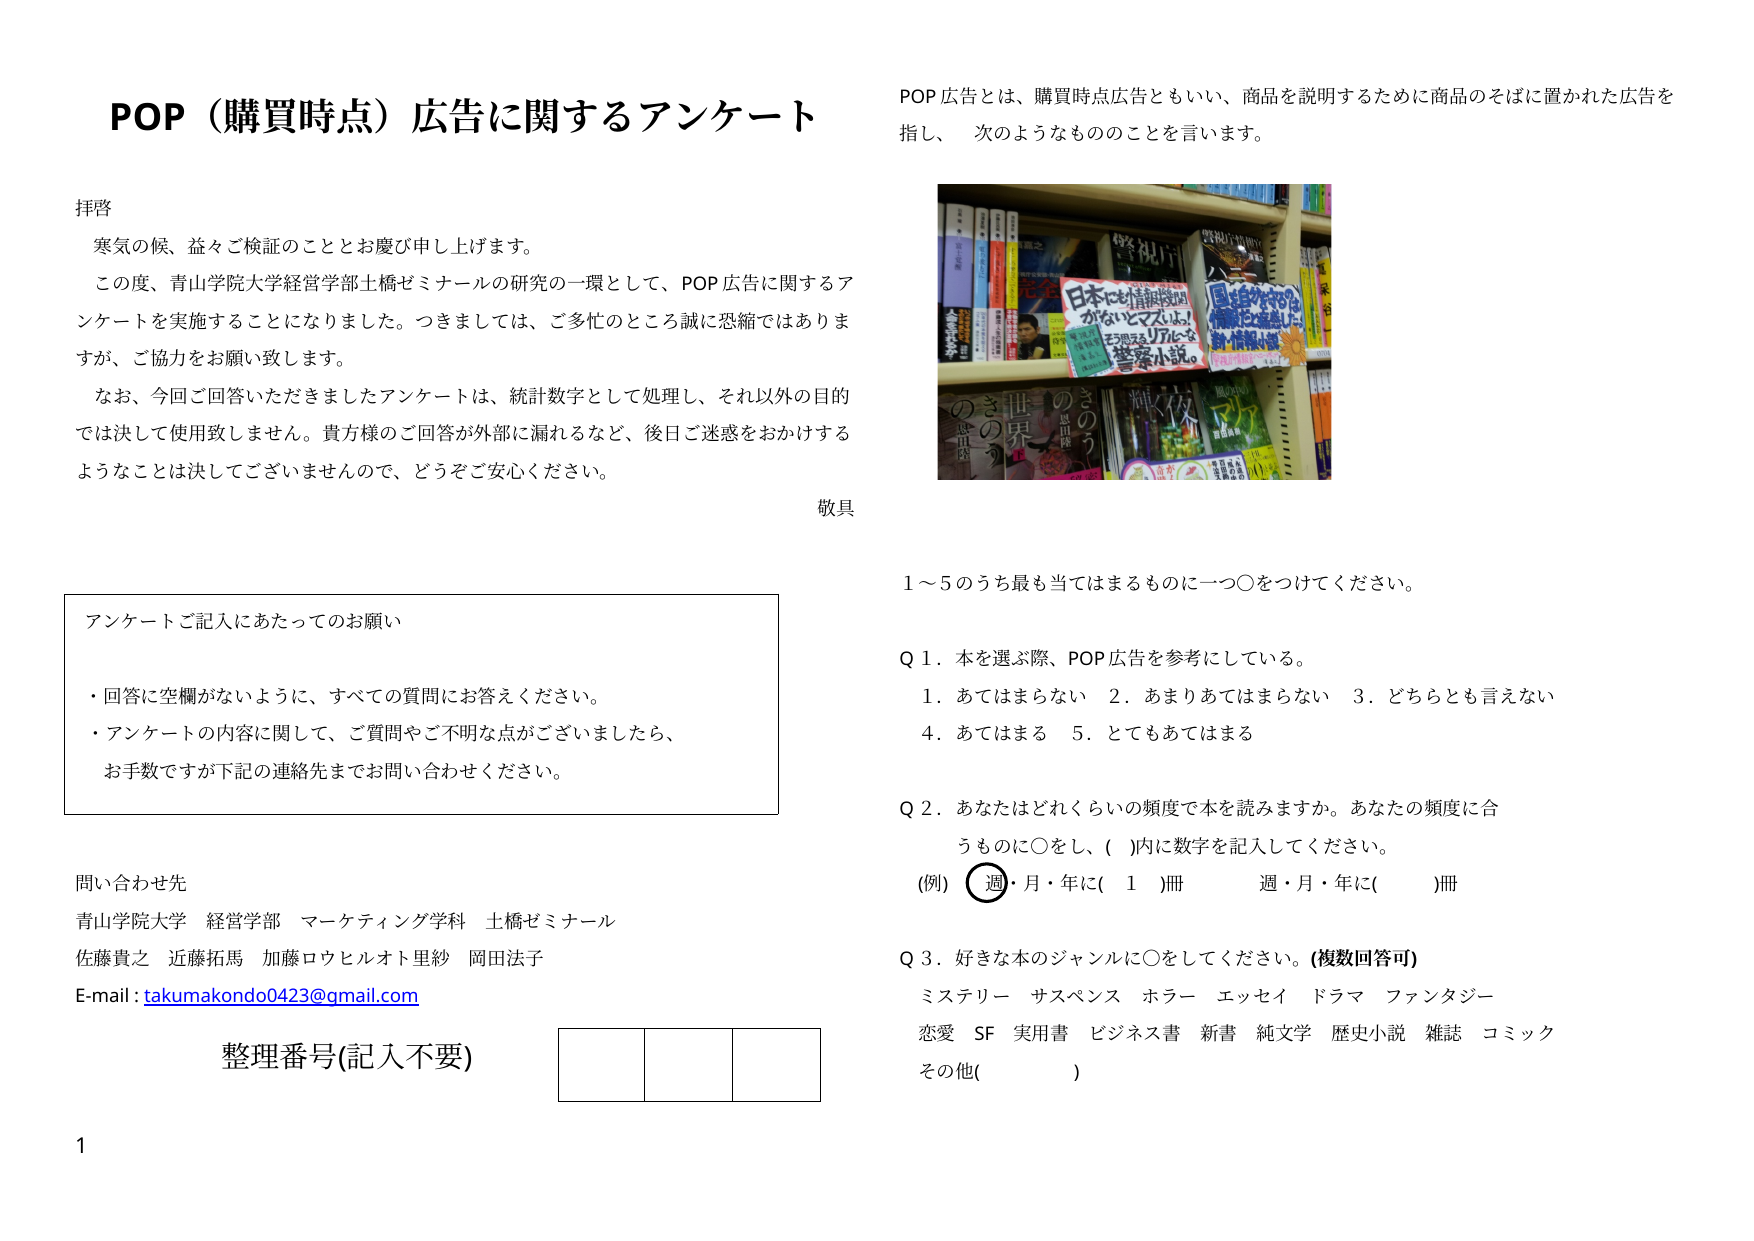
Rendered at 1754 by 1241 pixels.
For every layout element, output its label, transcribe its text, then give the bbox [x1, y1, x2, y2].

table_header [733, 1029, 820, 1101]
text なお、今回ご回答いただきましたアンケートは、統計数字として処理し、それ以外の目的では決して使用致しません。貴方様のご回答が外部に漏れるなど、後日ご迷惑をおかけするようなことは決してございませんので、どうぞご安心ください。 [75, 376, 855, 489]
text 1 [75, 1126, 855, 1164]
table_header [645, 1029, 732, 1101]
text うものに○をし、( )内に数字を記入してください。 [899, 826, 1679, 864]
text Q２．あなたはどれくらいの頻度で本を読みますか。あなたの頻度に合 [899, 789, 1679, 826]
text その他( ) [918, 1051, 1679, 1089]
picture [937, 184, 1332, 480]
text Q３．好きな本のジャンルに○をしてください。(複数回答可) [899, 939, 1679, 976]
text 恋愛 SF 実用書 ビジネス書 新書 純文学 歴史小説 雑誌 コミック [899, 1014, 1679, 1051]
text この度、青山学院大学経営学部土橋ゼミナールの研究の一環として、POP広告に関するアンケートを実施することになりました。つきましては、ご多忙のところ誠に恐縮ではありますが、ご協力をお願い致します。 [75, 264, 855, 376]
text Q１．本を選ぶ際、POP広告を参考にしている。 [899, 639, 1679, 676]
text ４．あてはまる ５．とてもあてはまる [899, 714, 1679, 751]
text POP広告とは、購買時点広告ともいい、商品を説明するために商品のそばに置かれた広告を指し、 次のようなもののことを言います。 [899, 76, 1679, 151]
text E-mail : takumakondo0423@gmail.com [75, 976, 855, 1014]
text 佐藤貴之 近藤拓馬 加藤ロウヒルオト里紗 岡田法子 [75, 939, 855, 976]
text 問い合わせ先 [75, 864, 855, 901]
text お手数ですが下記の連絡先までお問い合わせください。 [84, 751, 855, 789]
text ・回答に空欄がないように、すべての質問にお答えください。 [75, 676, 855, 714]
text 寒気の候、益々ご検証のこととお慶び申し上げます。 [75, 226, 855, 264]
text アンケートご記入にあたってのお願い [75, 601, 855, 639]
text 青山学院大学 経営学部 マーケティング学科 土橋ゼミナール [75, 901, 855, 939]
text 拝啓 [75, 189, 855, 226]
text 敬具 [75, 489, 855, 526]
text ・アンケートの内容に関して、ご質問やご不明な点がございましたら、 [86, 714, 855, 751]
text POP（購買時点）広告に関するアンケート [75, 76, 855, 151]
text (例) 週・月・年に( １ )冊 週・月・年に( )冊 [899, 864, 1679, 901]
text １．あてはまらない ２．あまりあてはまらない ３．どちらとも言えない [899, 676, 1679, 714]
text ミステリー サスペンス ホラー エッセイ ドラマ ファンタジー [899, 976, 1679, 1014]
table_header [559, 1029, 644, 1101]
text １～５のうち最も当てはまるものに一つ○をつけてください。 [899, 564, 1679, 601]
